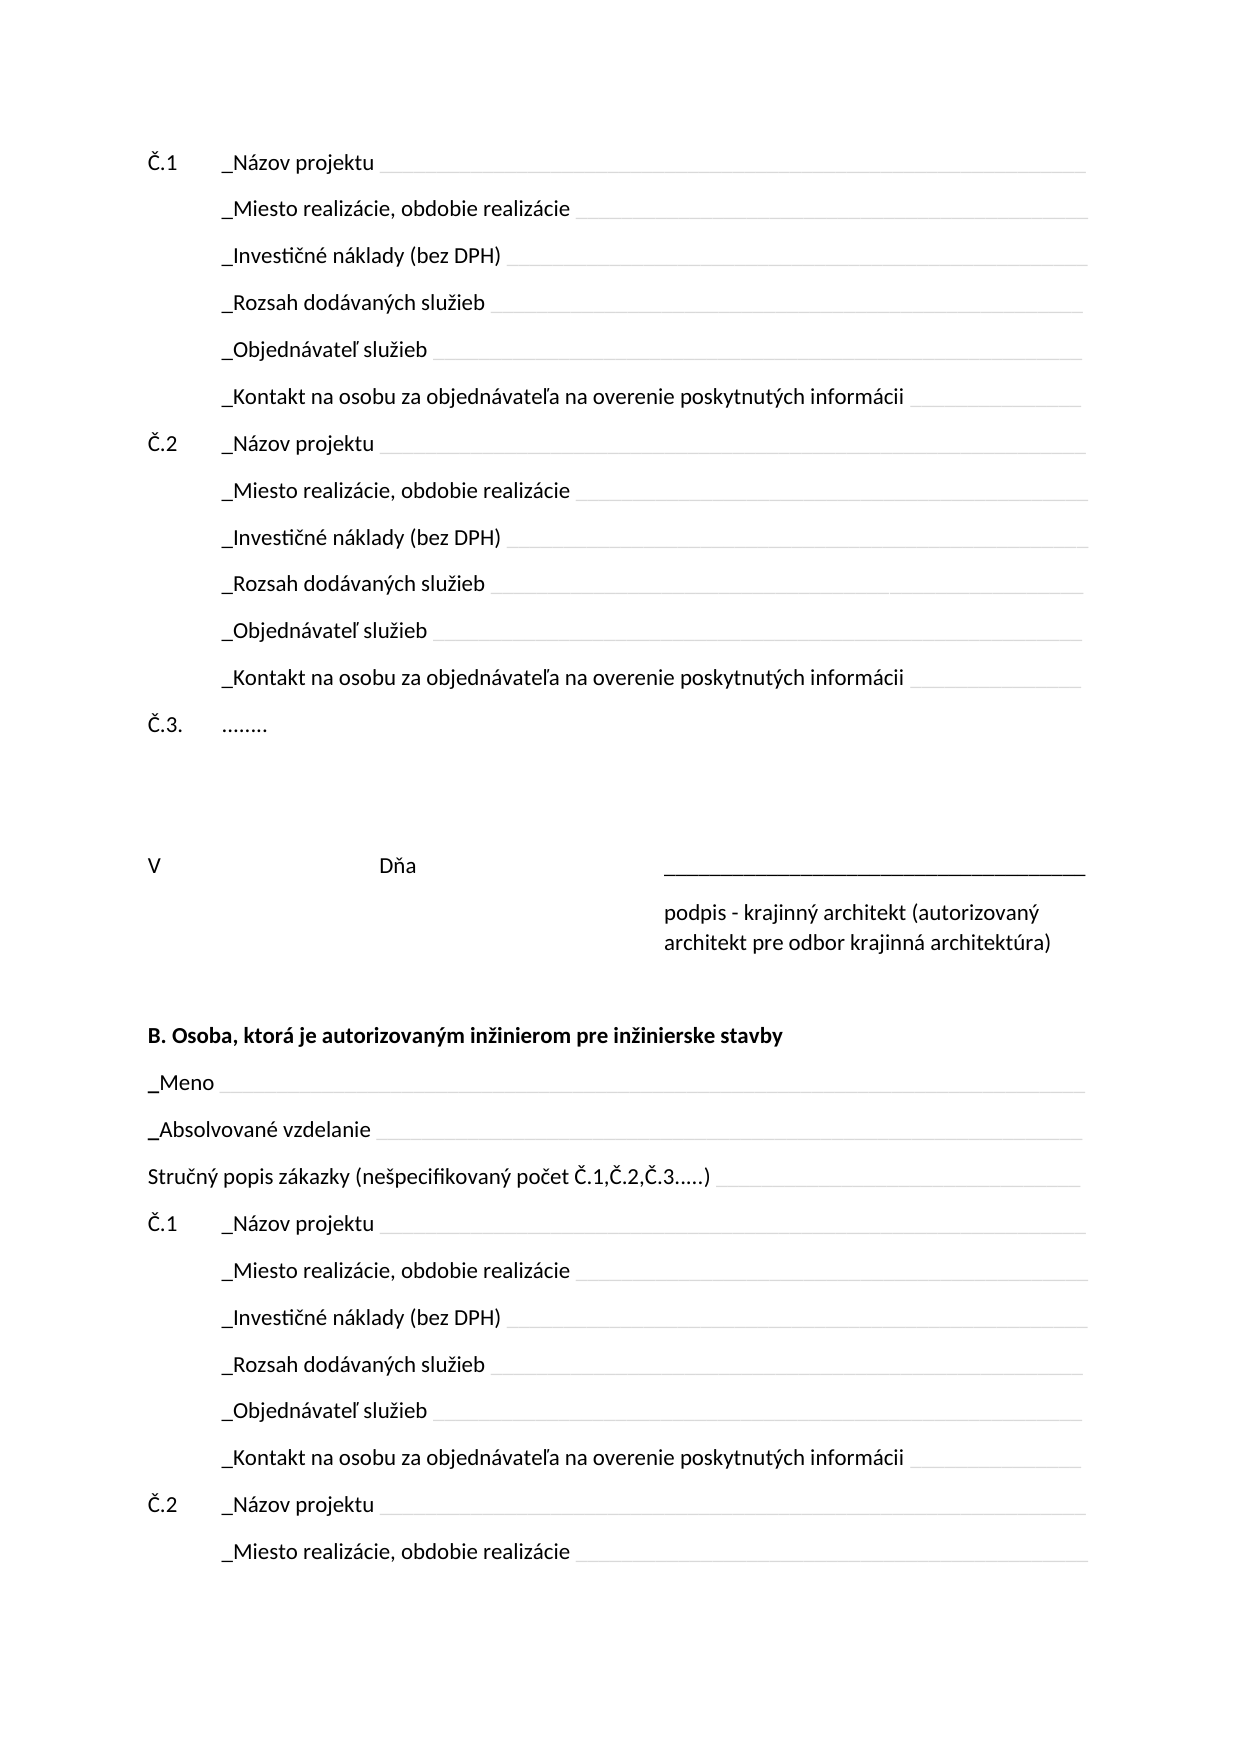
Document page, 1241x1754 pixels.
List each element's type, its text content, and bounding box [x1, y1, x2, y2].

text B. Osoba, ktorá je autorizovaným inžinierom pre inžinierske stavby [148, 1022, 1093, 1049]
text _Objednávateľ služieb _________________________________________________________ [148, 616, 1093, 644]
text _Objednávateľ služieb _________________________________________________________ [148, 335, 1093, 363]
text Č.1 _Názov projektu ______________________________________________________________ [148, 148, 1093, 176]
text Č.2 _Názov projektu ______________________________________________________________ [148, 1490, 1093, 1518]
text _Objednávateľ služieb _________________________________________________________ [148, 1397, 1093, 1424]
text _Miesto realizácie, obdobie realizácie _____________________________________________ [148, 1537, 1093, 1565]
text V Dňa _____________________________________ [148, 851, 1093, 879]
text _Investičné náklady (bez DPH) ___________________________________________________ [148, 1303, 1093, 1331]
text Č.3. ........ [148, 710, 1093, 738]
text _Investičné náklady (bez DPH) ___________________________________________________ [148, 523, 1093, 551]
text _Miesto realizácie, obdobie realizácie _____________________________________________ [148, 476, 1093, 504]
text Č.2 _Názov projektu ______________________________________________________________ [148, 429, 1093, 457]
text _Kontakt na osobu za objednávateľa na overenie poskytnutých informácii _______________ [148, 663, 1093, 691]
text _Kontakt na osobu za objednávateľa na overenie poskytnutých informácii _______________ [148, 382, 1093, 410]
text _Investičné náklady (bez DPH) ___________________________________________________ [148, 241, 1093, 269]
text _Kontakt na osobu za objednávateľa na overenie poskytnutých informácii _______________ [148, 1443, 1093, 1471]
text podpis - krajinný architekt (autorizovaný architekt pre odbor krajinná architektúra) [664, 898, 1093, 956]
text _Miesto realizácie, obdobie realizácie _____________________________________________ [148, 1256, 1093, 1284]
text _Rozsah dodávaných služieb ____________________________________________________ [148, 288, 1093, 316]
text _Absolvované vzdelanie ______________________________________________________________ [148, 1115, 1093, 1143]
text _Rozsah dodávaných služieb ____________________________________________________ [148, 569, 1093, 597]
text Stručný popis zákazky (nešpecifikovaný počet Č.1,Č.2,Č.3.....) ________________________________ [148, 1162, 1093, 1190]
text Č.1 _Názov projektu ______________________________________________________________ [148, 1209, 1093, 1237]
text _Rozsah dodávaných služieb ____________________________________________________ [148, 1350, 1093, 1378]
text _Miesto realizácie, obdobie realizácie _____________________________________________ [148, 194, 1093, 222]
text _Meno ____________________________________________________________________________ [148, 1068, 1093, 1096]
